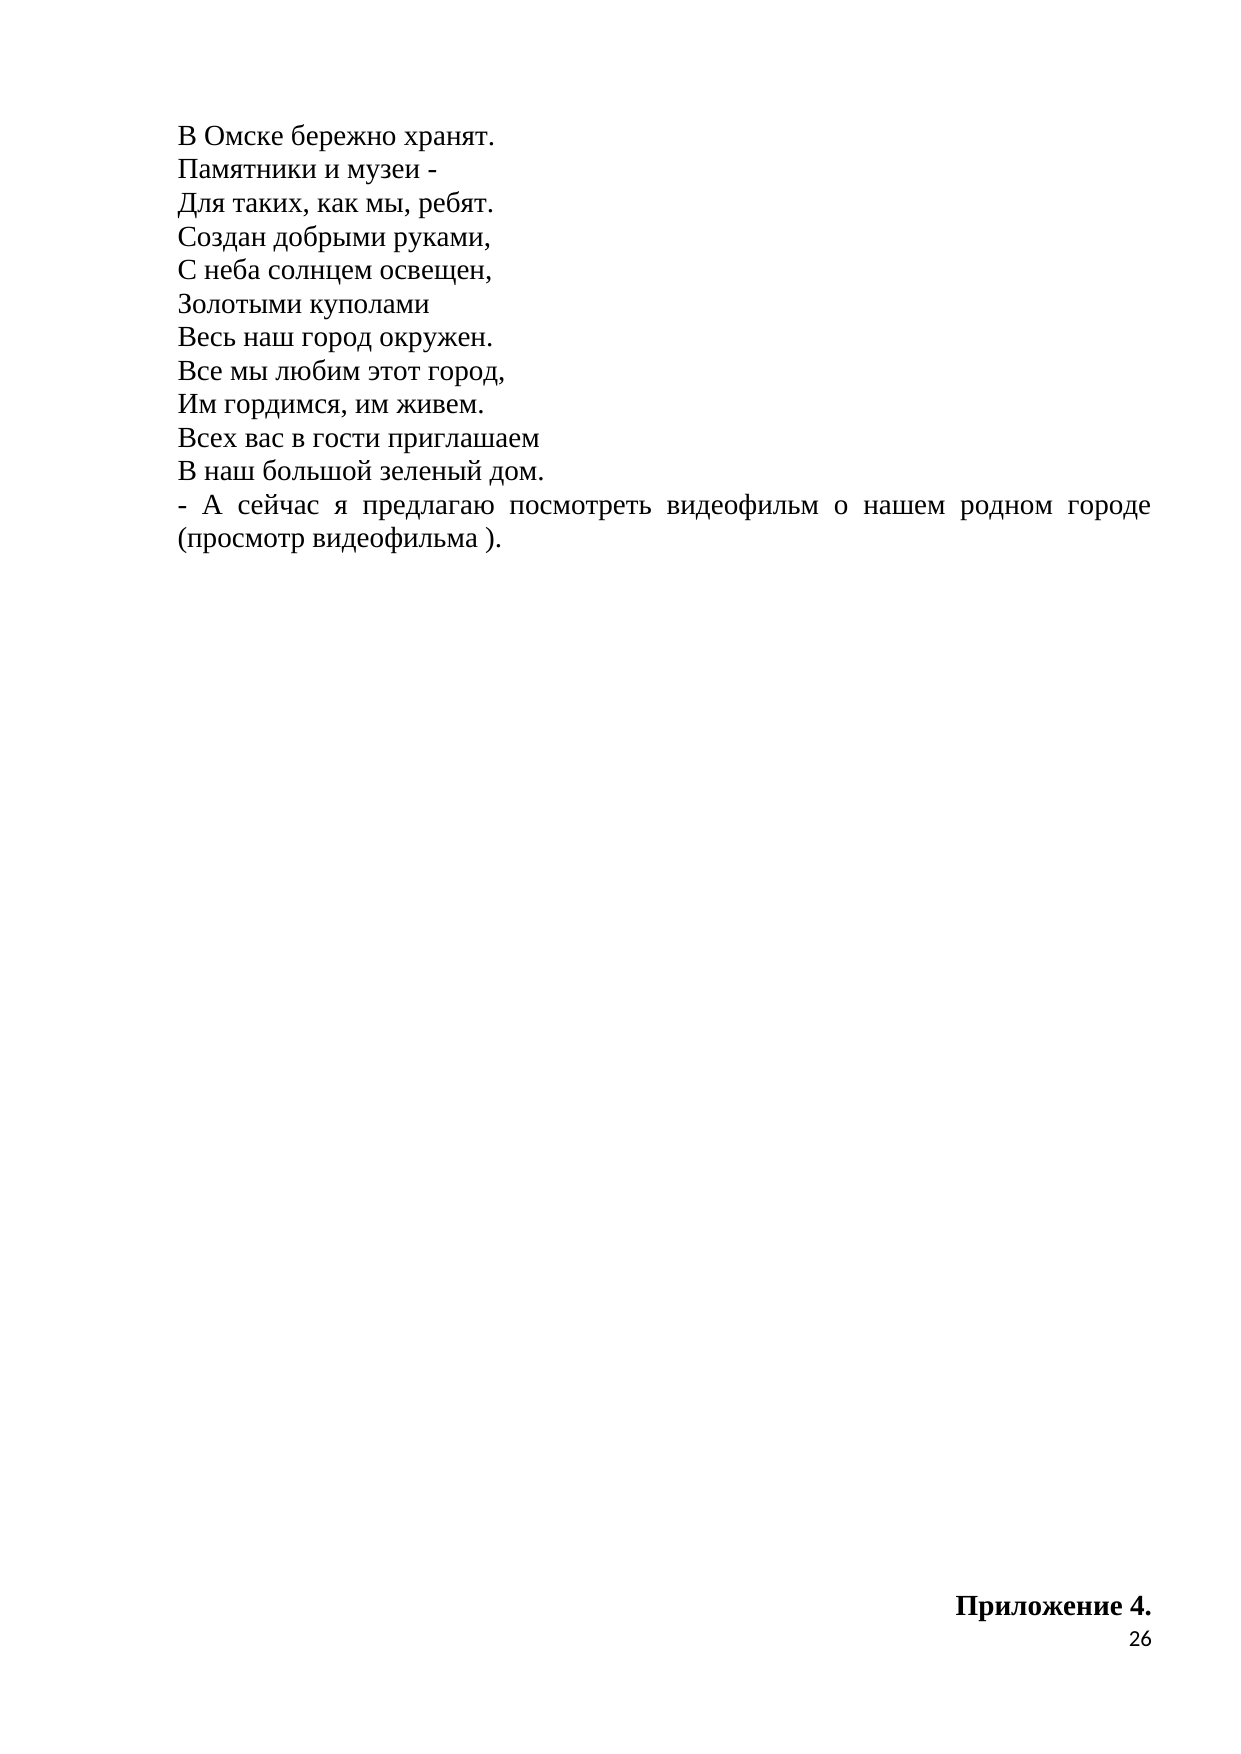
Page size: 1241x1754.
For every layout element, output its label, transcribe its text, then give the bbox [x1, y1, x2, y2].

text Всех вас в гости приглашаем [177, 420, 1152, 453]
text Памятники и музеи - [177, 152, 1152, 185]
text С неба солнцем освещен, [177, 252, 1152, 286]
text - А сейчас я предлагаю посмотреть видеофильм о нашем родном городе (просмотр видеофильма ). [177, 487, 1152, 582]
text Приложение 4. [177, 1588, 1152, 1622]
text В наш большой зеленый дом. [177, 453, 1152, 487]
text Создан добрыми руками, [177, 219, 1152, 252]
text В Омске бережно хранят. [177, 118, 1152, 152]
text Весь наш город окружен. [177, 319, 1152, 353]
text Для таких, как мы, ребят. [177, 185, 1152, 219]
text Золотыми куполами [177, 286, 1152, 319]
text Им гордимся, им живем. [177, 386, 1152, 420]
text Все мы любим этот город, [177, 353, 1152, 386]
